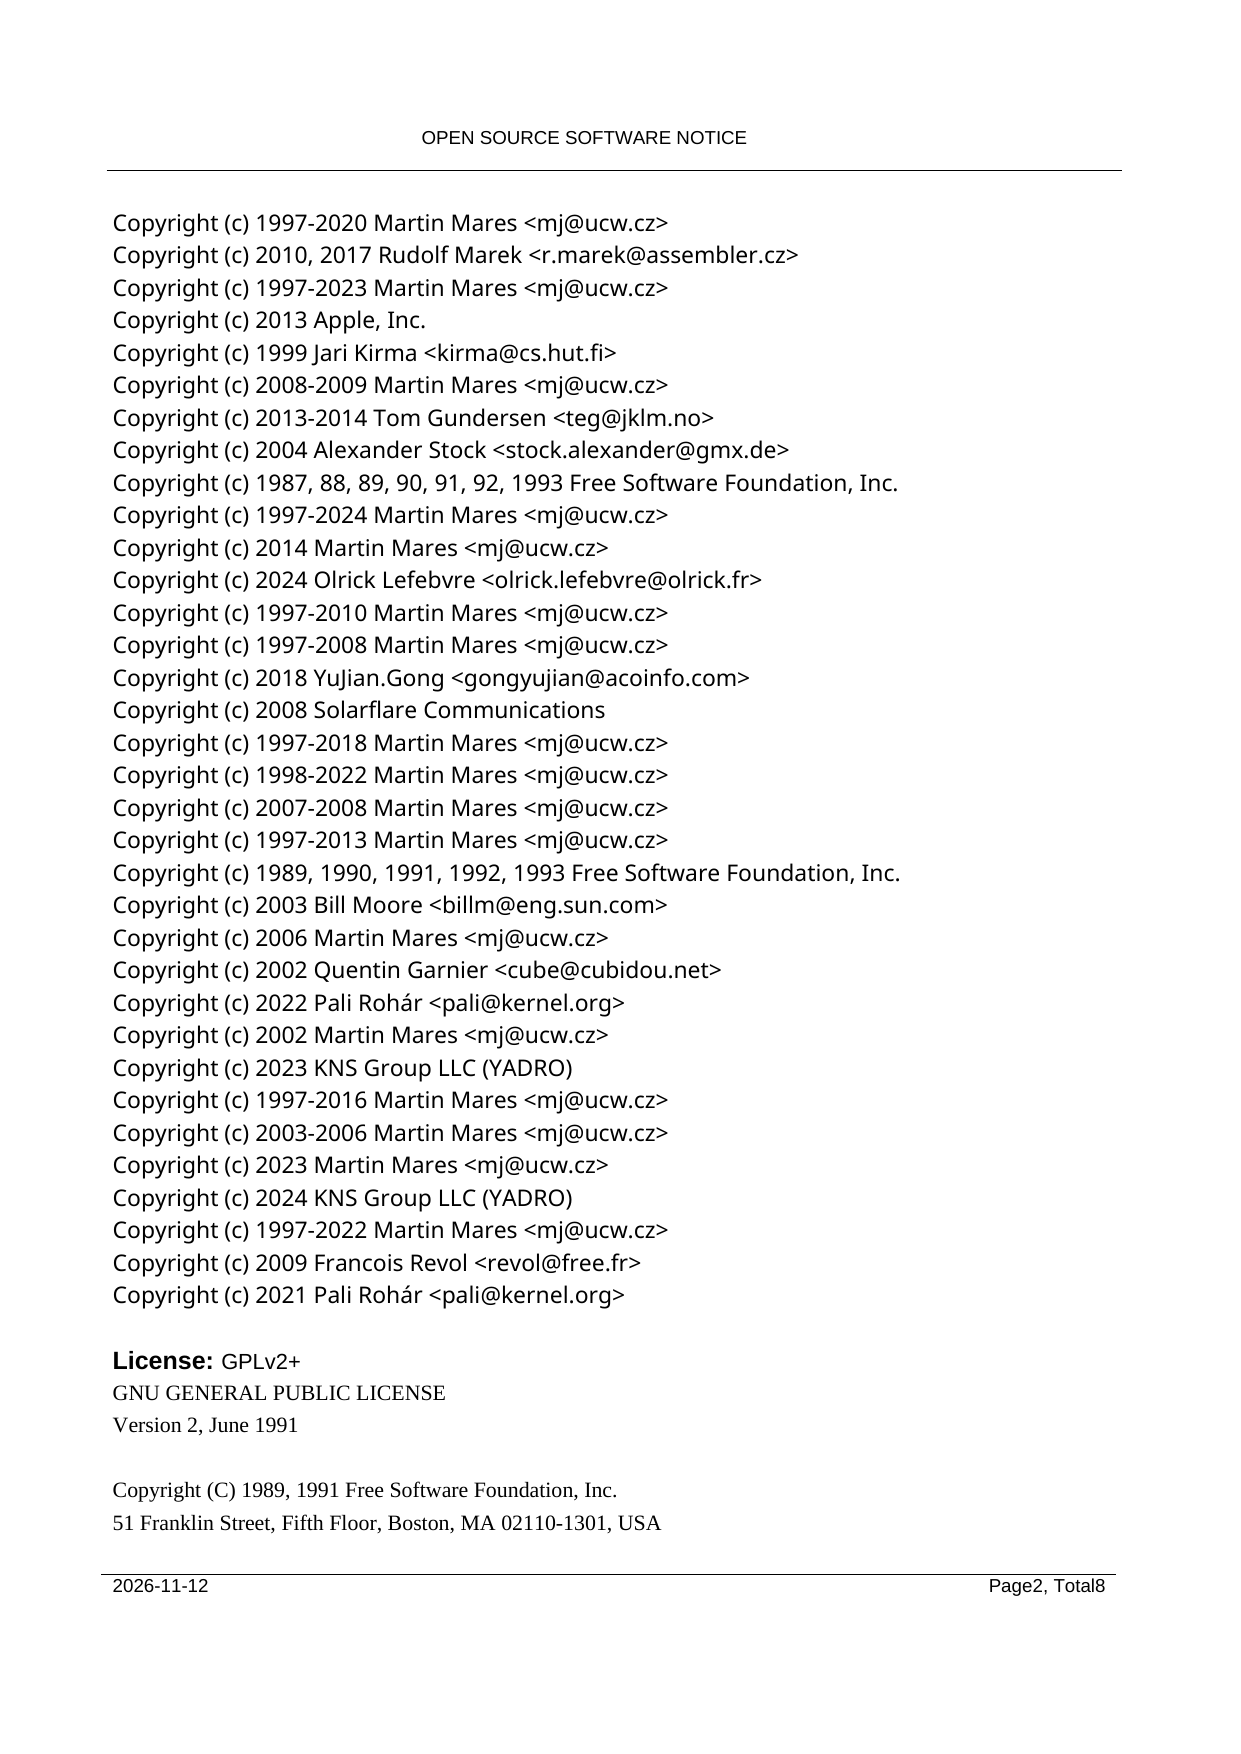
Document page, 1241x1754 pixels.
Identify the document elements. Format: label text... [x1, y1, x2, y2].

text License: GPLv2+ [112, 1344, 1128, 1376]
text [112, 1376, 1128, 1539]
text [112, 206, 1128, 1344]
